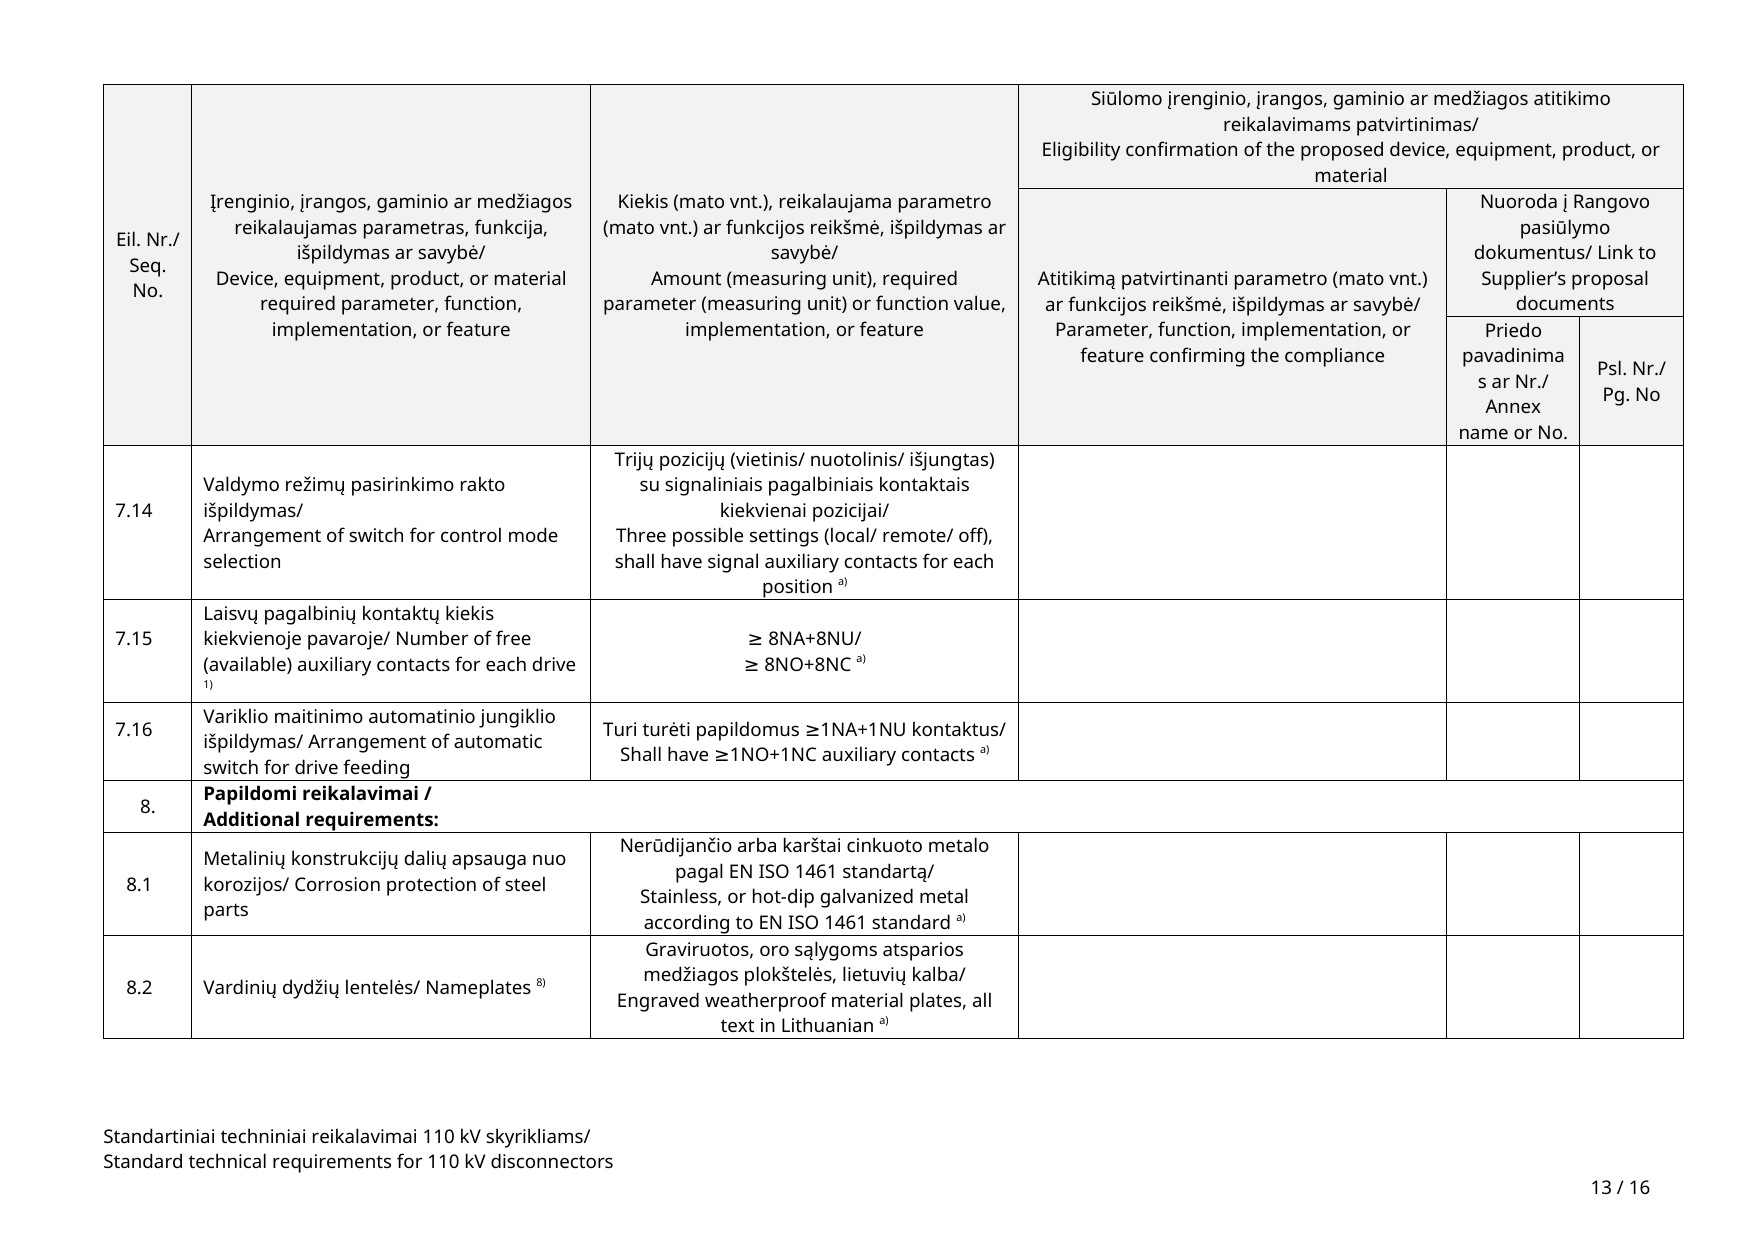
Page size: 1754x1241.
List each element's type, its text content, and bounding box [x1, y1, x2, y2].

table_cell Turi turėti papildomus ≥1NA+1NU kontaktus/ Shall have ≥1NO+1NC auxiliary contacts a) [591, 703, 1018, 780]
table_cell ≥ 8NA+8NU/ ≥ 8NO+8NC a) [591, 600, 1018, 702]
table_header Eil. Nr./ Seq. No. [104, 85, 191, 445]
table_header Siūlomo įrenginio, įrangos, gaminio ar medžiagos atitikimo reikalavimams patvirtinimas/ Eligibility confirmation of the proposed device, equipment, product, or material [1019, 85, 1683, 187]
table_cell Variklio maitinimo automatinio jungiklio išpildymas/ Arrangement of automatic switch for drive feeding [192, 703, 590, 780]
table_header Įrenginio, įrangos, gaminio ar medžiagos reikalaujamas parametras, funkcija, išpildymas ar savybė/ Device, equipment, product, or material required parameter, function, implementation, or feature [192, 85, 590, 445]
table_cell [1447, 446, 1579, 599]
table_cell Graviruotos, oro sąlygoms atsparios medžiagos plokštelės, lietuvių kalba/ Engraved weatherproof material plates, all text in Lithuanian a) [591, 936, 1018, 1038]
table_cell Valdymo režimų pasirinkimo rakto išpildymas/ Arrangement of switch for control mode selection [192, 446, 590, 599]
table_cell [104, 600, 191, 702]
table_cell [104, 936, 191, 1038]
table_cell [1580, 936, 1683, 1038]
table_cell [104, 446, 191, 599]
table_cell [1019, 833, 1446, 935]
table_cell [1019, 936, 1446, 1038]
table_cell [1447, 936, 1579, 1038]
table_header Kiekis (mato vnt.), reikalaujama parametro (mato vnt.) ar funkcijos reikšmė, išpildymas ar savybė/ Amount (measuring unit), required parameter (measuring unit) or function value, implementation, or feature [591, 85, 1018, 445]
table_cell [1019, 600, 1446, 702]
table_cell [1019, 446, 1446, 599]
table_cell Laisvų pagalbinių kontaktų kiekis kiekvienoje pavaroje/ Number of free (available) auxiliary contacts for each drive 1) [192, 600, 590, 702]
table_cell 8. [104, 781, 191, 832]
table_cell Nuoroda į Rangovo pasiūlymo dokumentus/ Link to Supplier’s proposal documents [1447, 189, 1683, 316]
table_cell [1580, 703, 1683, 780]
table_cell Metalinių konstrukcijų dalių apsauga nuo korozijos/ Corrosion protection of steel parts [192, 833, 590, 935]
table_cell Nerūdijančio arba karštai cinkuoto metalo pagal EN ISO 1461 standartą/ Stainless, or hot-dip galvanized metal according to EN ISO 1461 standard a) [591, 833, 1018, 935]
table_cell Atitikimą patvirtinanti parametro (mato vnt.) ar funkcijos reikšmė, išpildymas ar savybė/ Parameter, function, implementation, or feature confirming the compliance [1019, 189, 1446, 445]
table_cell Trijų pozicijų (vietinis/ nuotolinis/ išjungtas) su signaliniais pagalbiniais kontaktais kiekvienai pozicijai/ Three possible settings (local/ remote/ off), shall have signal auxiliary contacts for each position a) [591, 446, 1018, 599]
table_cell Papildomi reikalavimai / Additional requirements: [192, 781, 1683, 832]
table_cell Psl. Nr./ Pg. No [1580, 317, 1683, 445]
table_cell Vardinių dydžių lentelės/ Nameplates 8) [192, 936, 590, 1038]
table_cell [104, 833, 191, 935]
table_cell [1447, 600, 1579, 702]
table_cell [1580, 600, 1683, 702]
table_cell [1447, 703, 1579, 780]
table_cell [1580, 446, 1683, 599]
table_cell [1019, 703, 1446, 780]
table_cell [104, 703, 191, 780]
table_cell [1580, 833, 1683, 935]
table_cell [1447, 833, 1579, 935]
table_cell Priedo pavadinimas ar Nr./ Annex name or No. [1447, 317, 1579, 445]
